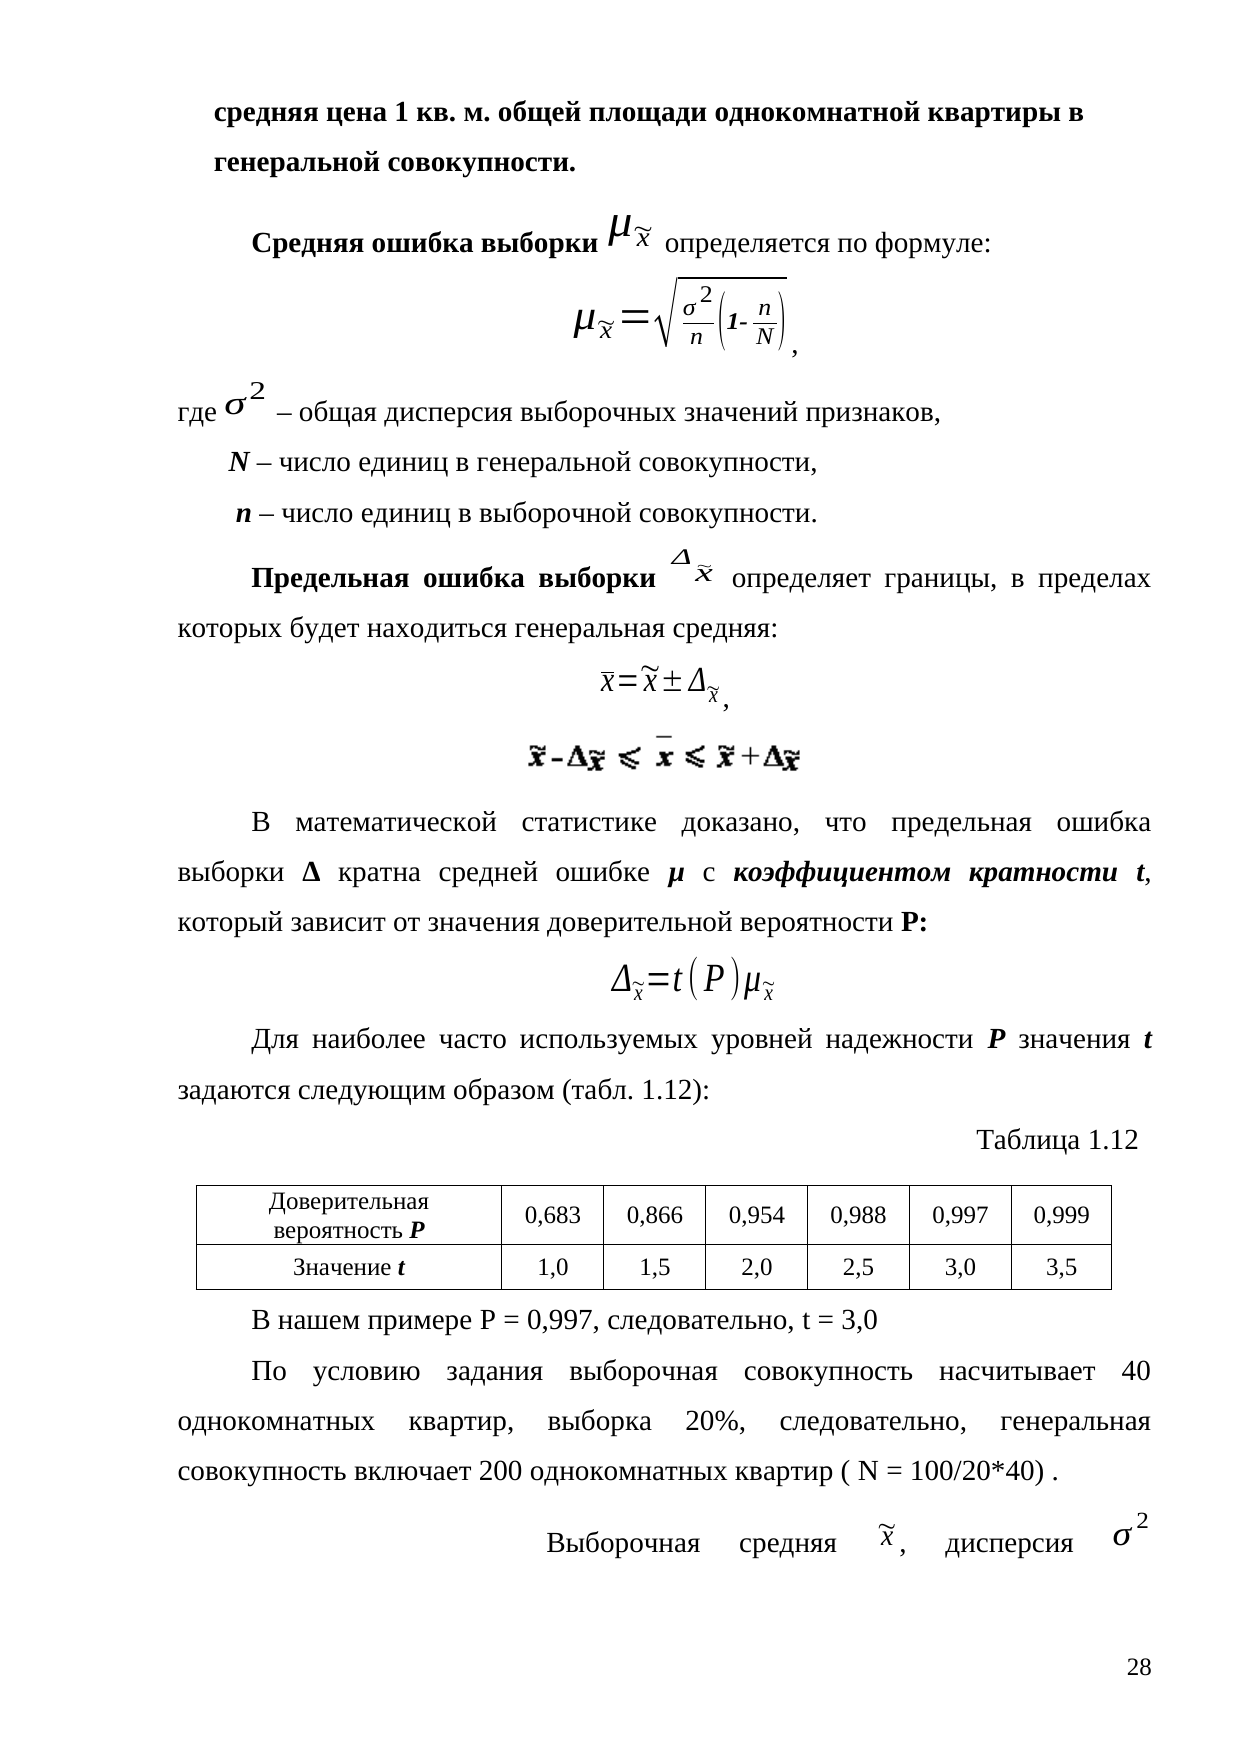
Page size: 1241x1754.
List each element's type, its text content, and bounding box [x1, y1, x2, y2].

text Средняя ошибка выборки определяется по формуле: [177, 194, 1152, 258]
text Для наиболее часто используемых уровней надежности Р значения t задаются следующим образом (табл. 1.12): [177, 1021, 1152, 1105]
table_header 0,866 [604, 1186, 705, 1243]
table_cell 3,0 [910, 1245, 1011, 1289]
table_cell Значение t [197, 1245, 501, 1289]
table_cell 2,0 [706, 1245, 807, 1289]
table_header 0,988 [808, 1186, 909, 1243]
table_cell 1,0 [502, 1245, 603, 1289]
text , [177, 275, 1152, 359]
text N – число единиц в генеральной совокупности, [177, 444, 1152, 478]
table_header Доверительная вероятность P [197, 1186, 501, 1243]
table_header 0,683 [502, 1186, 603, 1243]
text , [177, 661, 1152, 714]
table_header 0,997 [910, 1186, 1011, 1243]
text Таблица 1.12 [177, 1122, 1139, 1156]
table_cell 1,5 [604, 1245, 705, 1289]
table_cell 2,5 [808, 1245, 909, 1289]
picture [524, 730, 805, 787]
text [177, 1302, 1152, 1559]
text где – общая дисперсия выборочных значений признаков, [177, 376, 1152, 428]
text Предельная ошибка выборки определяет границы, в пределах которых будет находиться генеральная средняя: [177, 545, 1152, 644]
table_header 0,999 [1012, 1186, 1111, 1243]
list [176, 94, 1152, 177]
table_cell 3,5 [1012, 1245, 1111, 1289]
text В математической статистике доказано, что предельная ошибка выборки Δ кратна средней ошибке µ с коэффициентом кратности t, который зависит от значения доверительной вероятности Р: [177, 804, 1152, 938]
table_header 0,954 [706, 1186, 807, 1243]
text n – число единиц в выборочной совокупности. [177, 495, 1152, 528]
